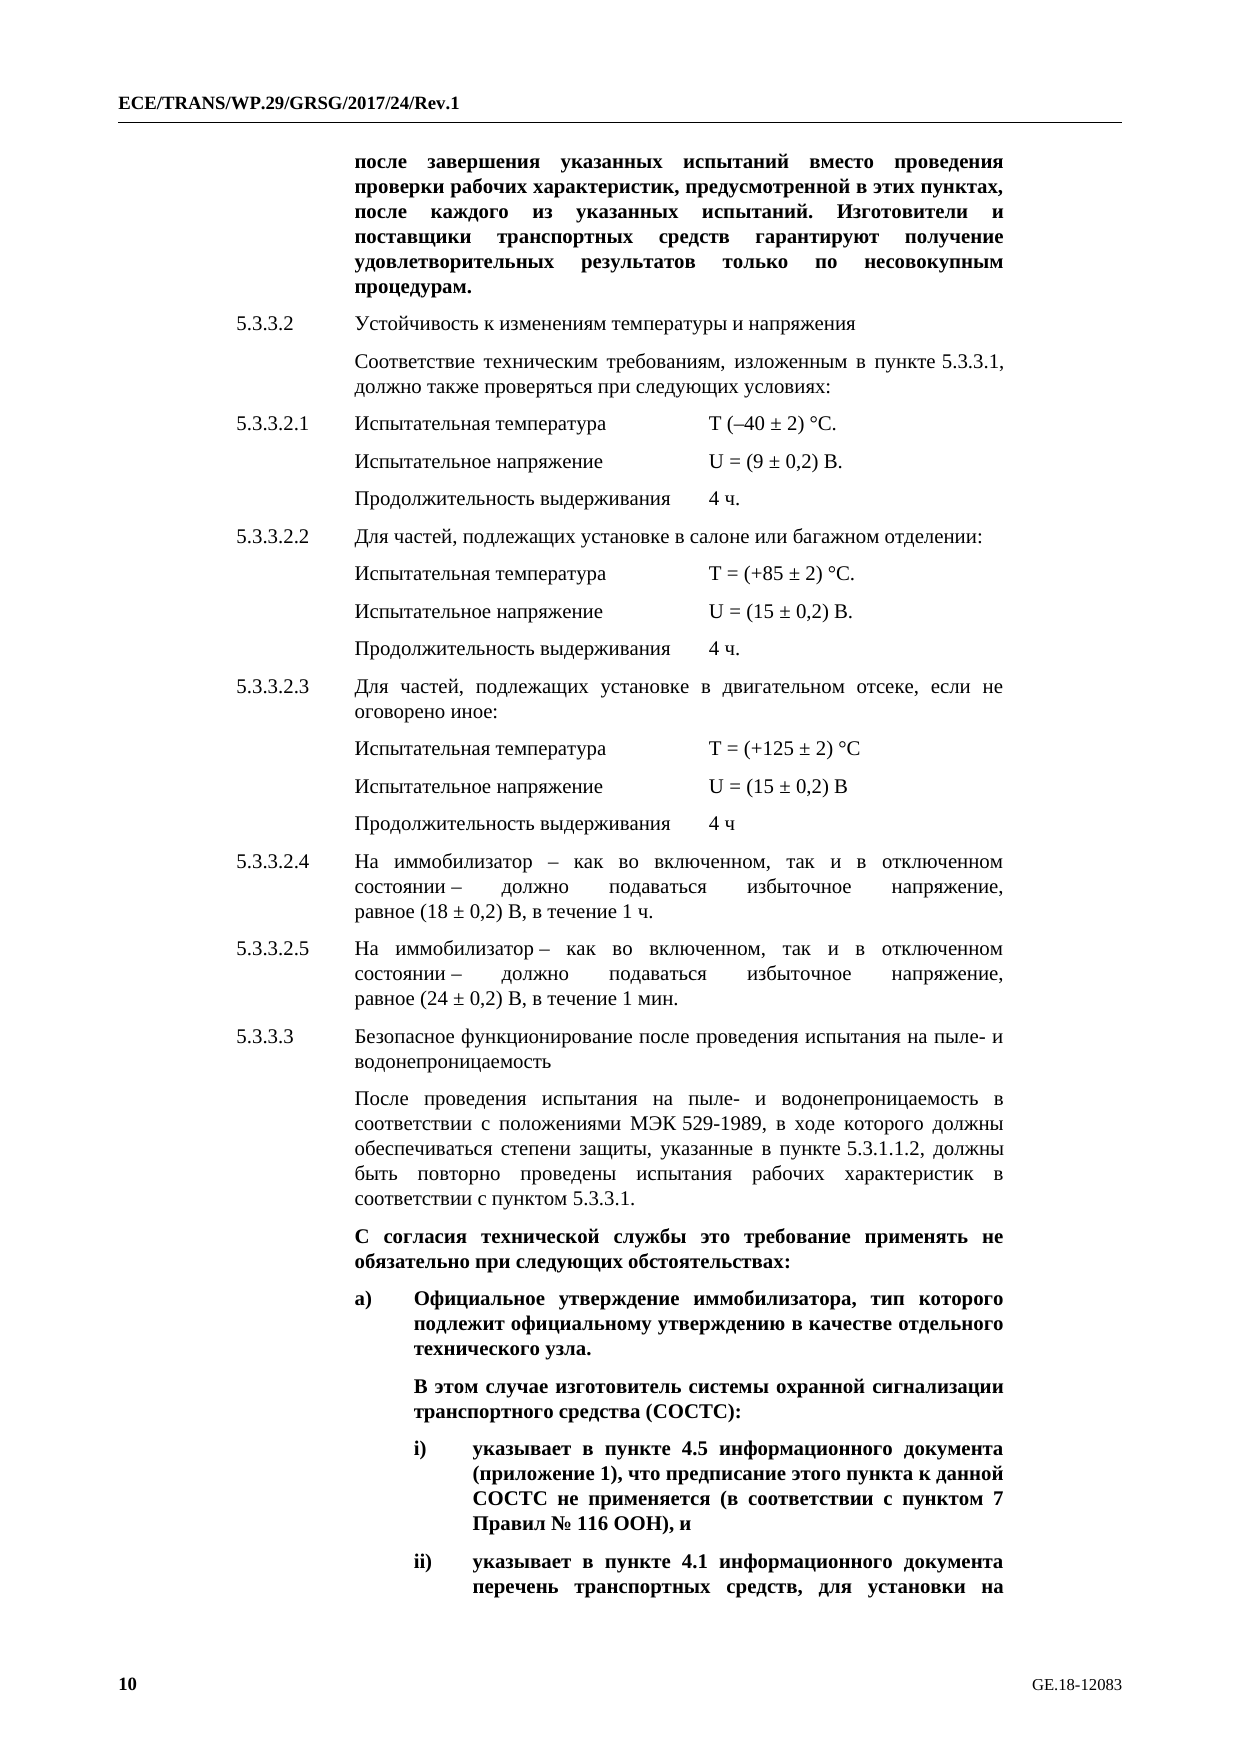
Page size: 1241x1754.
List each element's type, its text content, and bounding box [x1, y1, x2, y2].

text a) Официальное утверждение иммобилизатора, тип которого подлежит официальному утверждению в качестве отдельного технического узла. [236, 1285, 1004, 1360]
text 5.3.3.2 Устойчивость к изменениям температуры и напряжения [236, 310, 1004, 335]
text В этом случае изготовитель системы охранной сигнализации транспортного средства (СОСТС): [236, 1373, 1004, 1423]
text 5.3.3.2.4 На иммобилизатор – как во включенном, так и в отключенном состоянии – должно подаваться избыточное напряжение, равное (18 ± 0,2) В, в течение 1 ч. [236, 848, 1004, 923]
text Испытательная температура T = (+125 ± 2) °C [236, 735, 1004, 760]
text Испытательное напряжение U = (9 ± 0,2) В. [236, 448, 1004, 473]
text Продолжительность выдерживания 4 ч. [236, 485, 1004, 510]
text 5.3.3.2.5 На иммобилизатор – как во включенном, так и в отключенном состоянии – должно подаваться избыточное напряжение, равное (24 ± 0,2) В, в течение 1 мин. [236, 935, 1004, 1010]
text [236, 148, 1004, 298]
text Испытательное напряжение U = (15 ± 0,2) В. [236, 598, 1004, 623]
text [236, 1548, 1004, 1598]
text После проведения испытания на пыле- и водонепроницаемость в соответствии с положениями МЭК 529-1989, в ходе которого должны обеспечиваться степени защиты, указанные в пункте 5.3.1.1.2, должны быть повторно проведены испытания рабочих характеристик в соответствии с пунктом 5.3.3.1. [236, 1085, 1004, 1210]
text Испытательная температура T = (+85 ± 2) °C. [236, 560, 1004, 585]
text 5.3.3.3 Безопасное функционирование после проведения испытания на пыле- и водонепроницаемость [236, 1023, 1004, 1073]
text Испытательное напряжение U = (15 ± 0,2) В [236, 773, 1004, 798]
text 5.3.3.2.2 Для частей, подлежащих установке в салоне или багажном отделении: [236, 523, 1004, 548]
text Продолжительность выдерживания 4 ч. [236, 635, 1004, 660]
text 5.3.3.2.1 Испытательная температура T (–40 ± 2) °C. [236, 410, 1004, 435]
text Соответствие техническим требованиям, изложенным в пункте 5.3.3.1, должно также проверяться при следующих условиях: [236, 348, 1004, 398]
text Продолжительность выдерживания 4 ч [236, 810, 1004, 835]
text i) указывает в пункте 4.5 информационного документа (приложение 1), что предписание этого пункта к данной СОСТС не применяется (в соответствии с пунктом 7 Правил № 116 ООН), и [236, 1435, 1004, 1535]
text С согласия технической службы это требование применять не обязательно при следующих обстоятельствах: [236, 1223, 1004, 1273]
text 5.3.3.2.3 Для частей, подлежащих установке в двигательном отсеке, если не оговорено иное: [236, 673, 1004, 723]
